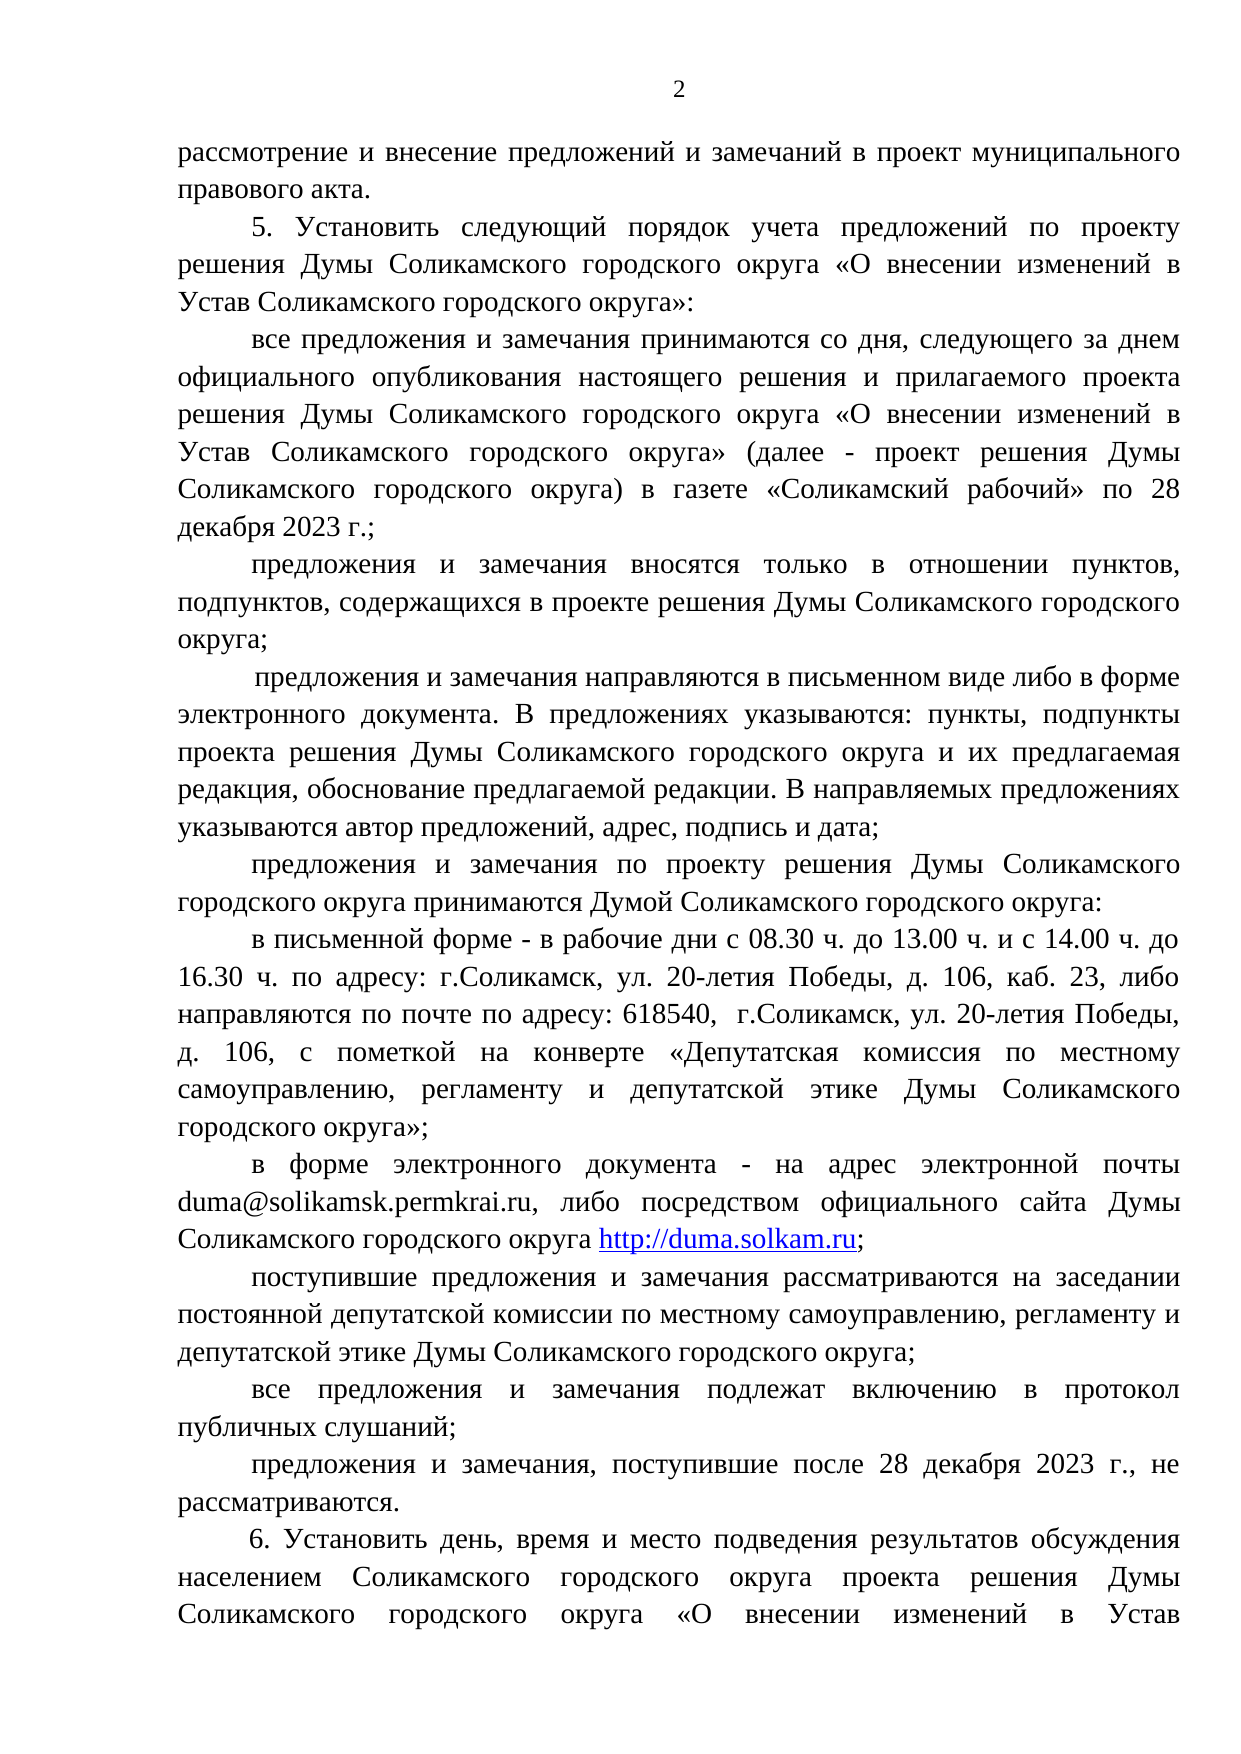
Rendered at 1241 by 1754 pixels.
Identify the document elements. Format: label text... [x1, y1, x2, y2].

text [177, 131, 1181, 206]
text предложения и замечания, поступившие после 28 декабря 2023 г., не рассматриваются. [177, 1444, 1181, 1519]
text все предложения и замечания подлежат включению в протокол публичных слушаний; [177, 1369, 1181, 1444]
text поступившие предложения и замечания рассматриваются на заседании постоянной депутатской комиссии по местному самоуправлению, регламенту и депутатской этике Думы Соликамского городского округа; [177, 1256, 1181, 1369]
text в письменной форме - в рабочие дни с 08.30 ч. до 13.00 ч. и с 14.00 ч. до 16.30 ч. по адресу: г.Соликамск, ул. 20-летия Победы, д. 106, каб. 23, либо направляются по почте по адресу: 618540, г.Соликамск, ул. 20-летия Победы, д. 106, с пометкой на конверте «Депутатская комиссия по местному самоуправлению, регламенту и депутатской этике Думы Соликамского городского округа»; [177, 919, 1181, 1144]
text все предложения и замечания принимаются со дня, следующего за днем официального опубликования настоящего решения и прилагаемого проекта решения Думы Соликамского городского округа «О внесении изменений в Устав Соликамского городского округа» (далее - проект решения Думы Соликамского городского округа) в газете «Соликамский рабочий» по 28 декабря .; [177, 319, 1181, 544]
text предложения и замечания вносятся только в отношении пунктов, подпунктов, содержащихся в проекте решения Думы Соликамского городского округа; [177, 544, 1181, 656]
text 5. Установить следующий порядок учета предложений по проекту решения Думы Соликамского городского округа «О внесении изменений в Устав Соликамского городского округа»: [177, 206, 1181, 319]
text предложения и замечания по проекту решения Думы Соликамского городского округа принимаются Думой Соликамского городского округа: [177, 844, 1181, 919]
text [177, 1519, 1181, 1631]
text в форме электронного документа - на адрес электронной почты duma@solikamsk.permkrai.ru, либо посредством официального сайта Думы Соликамского городского округа http://duma.solkam.ru; [177, 1144, 1181, 1256]
text предложения и замечания направляются в письменном виде либо в форме электронного документа. В предложениях указываются: пункты, подпункты проекта решения Думы Соликамского городского округа и их предлагаемая редакция, обоснование предлагаемой редакции. В направляемых предложениях указываются автор предложений, адрес, подпись и дата; [177, 656, 1181, 844]
